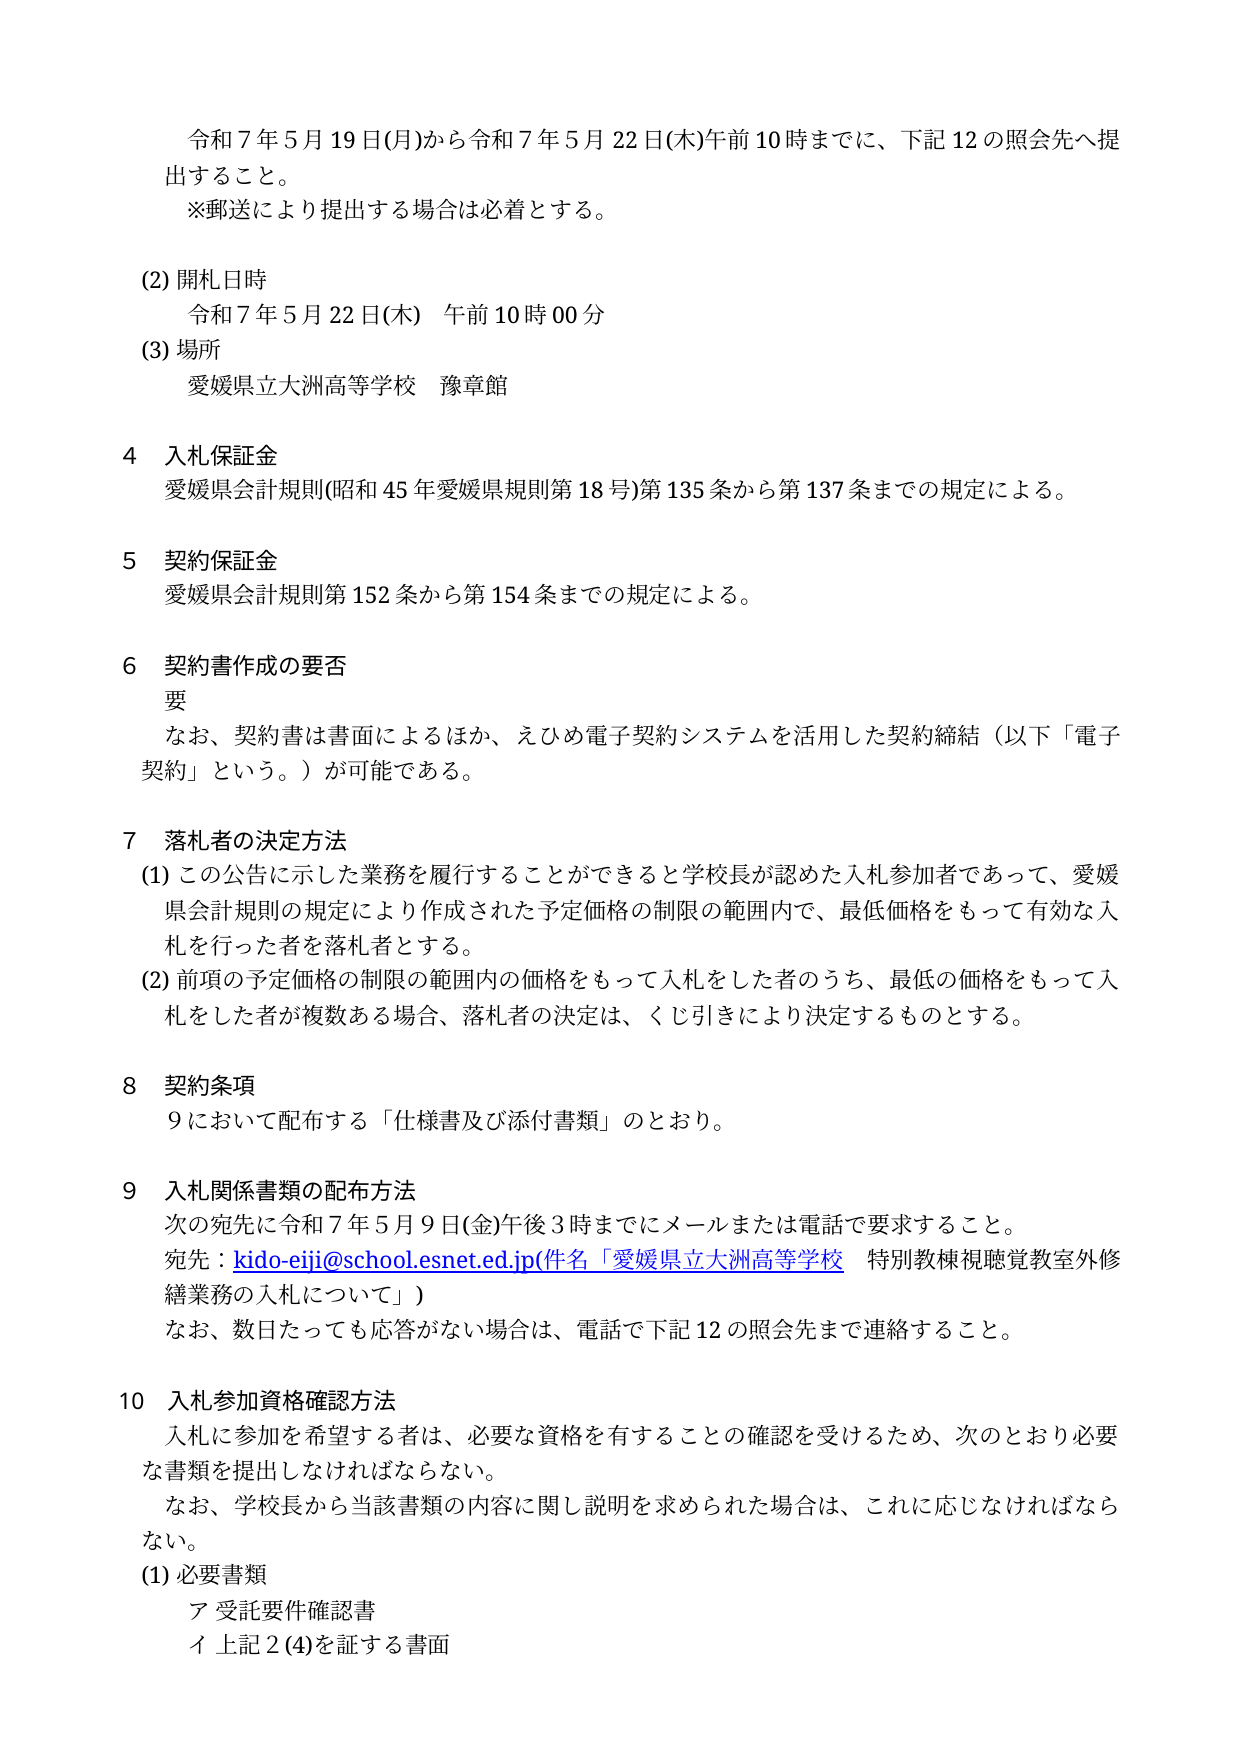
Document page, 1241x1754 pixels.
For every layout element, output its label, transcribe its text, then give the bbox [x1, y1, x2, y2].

text ７ 落札者の決定方法 [118, 822, 1122, 857]
text 次の宛先に令和７年５月９日(金)午後３時までにメールまたは電話で要求すること｡ [164, 1207, 1122, 1242]
text 愛媛県会計規則第152条から第154条までの規定による。 [164, 577, 1122, 612]
text 入札に参加を希望する者は、必要な資格を有することの確認を受けるため、次のとおり必要な書類を提出しなければならない。 [141, 1417, 1122, 1487]
text なお、数日たっても応答がない場合は、電話で下記12の照会先まで連絡すること。 [164, 1312, 1122, 1347]
text 令和７年５月22日(木) 午前10時00分 [187, 297, 1122, 332]
text (2) 前項の予定価格の制限の範囲内の価格をもって入札をした者のうち、最低の価格をもって入札をした者が複数ある場合、落札者の決定は、くじ引きにより決定するものとする。 [141, 962, 1122, 1032]
text ※郵送により提出する場合は必着とする。 [187, 192, 1122, 227]
text ア 受託要件確認書 [187, 1592, 1122, 1627]
text 愛媛県会計規則(昭和45年愛媛県規則第18号)第135条から第137条までの規定による。 [164, 472, 1122, 507]
text ９において配布する「仕様書及び添付書類」のとおり。 [162, 1102, 1122, 1137]
text 令和７年５月19日(月)から令和７年５月22日(木)午前10時までに、下記12の照会先へ提出すること。 [164, 122, 1122, 192]
text (1) この公告に示した業務を履行することができると学校長が認めた入札参加者であって、愛媛県会計規則の規定により作成された予定価格の制限の範囲内で、最低価格をもって有効な入札を行った者を落札者とする。 [141, 857, 1122, 962]
text (1) 必要書類 [141, 1557, 1122, 1592]
text (2) 開札日時 [141, 262, 1122, 297]
text 要 [141, 682, 1122, 717]
text ９ 入札関係書類の配布方法 [118, 1172, 1122, 1207]
text なお、契約書は書面によるほか、えひめ電子契約システムを活用した契約締結（以下「電子契約」という。）が可能である。 [141, 717, 1122, 787]
text (3) 場所 [141, 332, 1122, 367]
text なお、学校長から当該書類の内容に関し説明を求められた場合は、これに応じなければならない。 [141, 1487, 1122, 1557]
text 10 入札参加資格確認方法 [118, 1382, 1122, 1417]
text ５ 契約保証金 [118, 542, 1122, 577]
text 愛媛県立大洲高等学校 豫章館 [187, 367, 1122, 402]
text イ 上記２(4)を証する書面 [187, 1627, 1122, 1662]
text ６ 契約書作成の要否 [118, 647, 1122, 682]
text ４ 入札保証金 [118, 437, 1122, 472]
text ８ 契約条項 [118, 1067, 1122, 1102]
text 宛先：kido-eiji@school.esnet.ed.jp(件名「愛媛県立大洲高等学校 特別教棟視聴覚教室外修繕業務の入札について」) [164, 1242, 1122, 1312]
